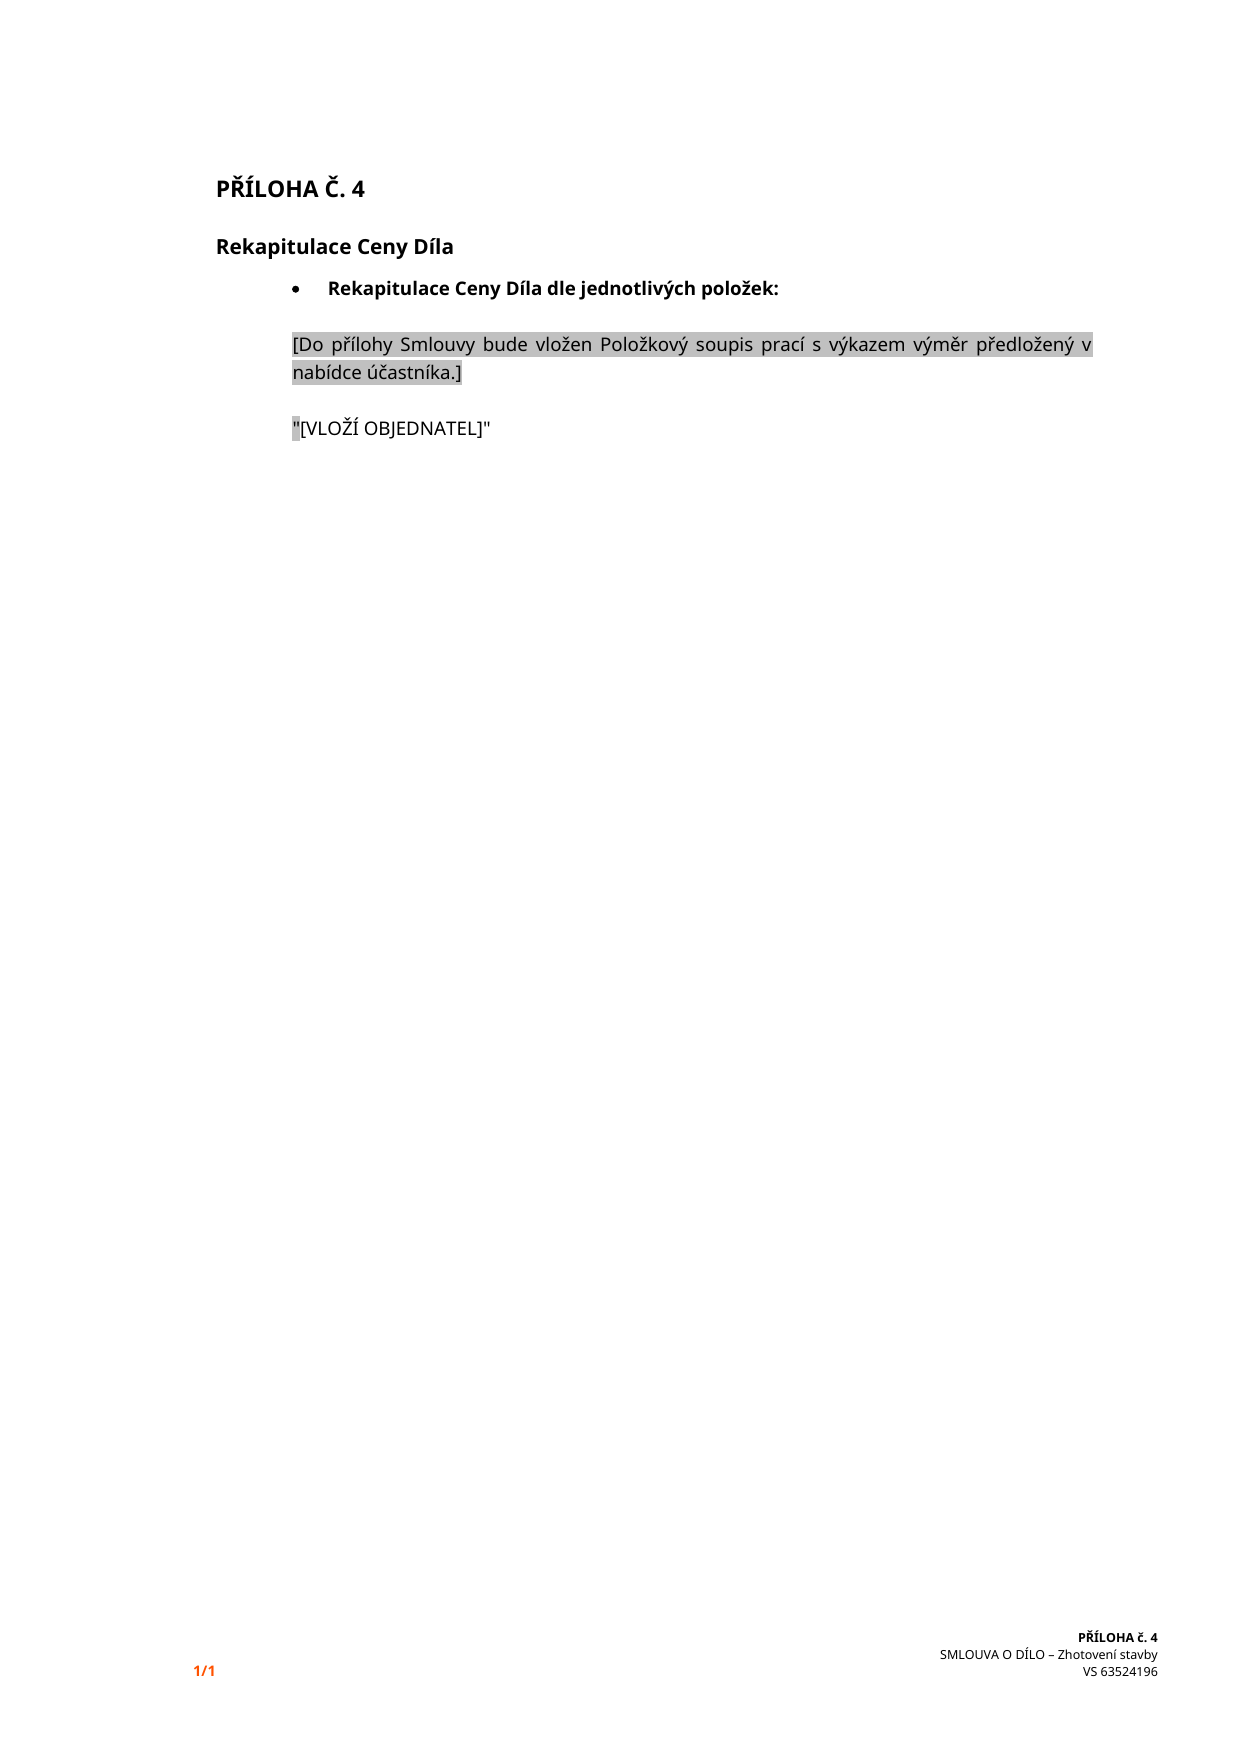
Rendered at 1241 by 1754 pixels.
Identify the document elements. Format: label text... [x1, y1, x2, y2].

text Rekapitulace Ceny Díla dle jednotlivých položek: [292, 276, 1093, 301]
text Příloha č. 4 [216, 172, 1093, 204]
list [Do přílohy Smlouvy bude vložen Položkový soupis prací s výkazem výměr předložený v nabídce účastníka.] [292, 357, 1093, 385]
text Rekapitulace Ceny Díla [216, 232, 1093, 260]
